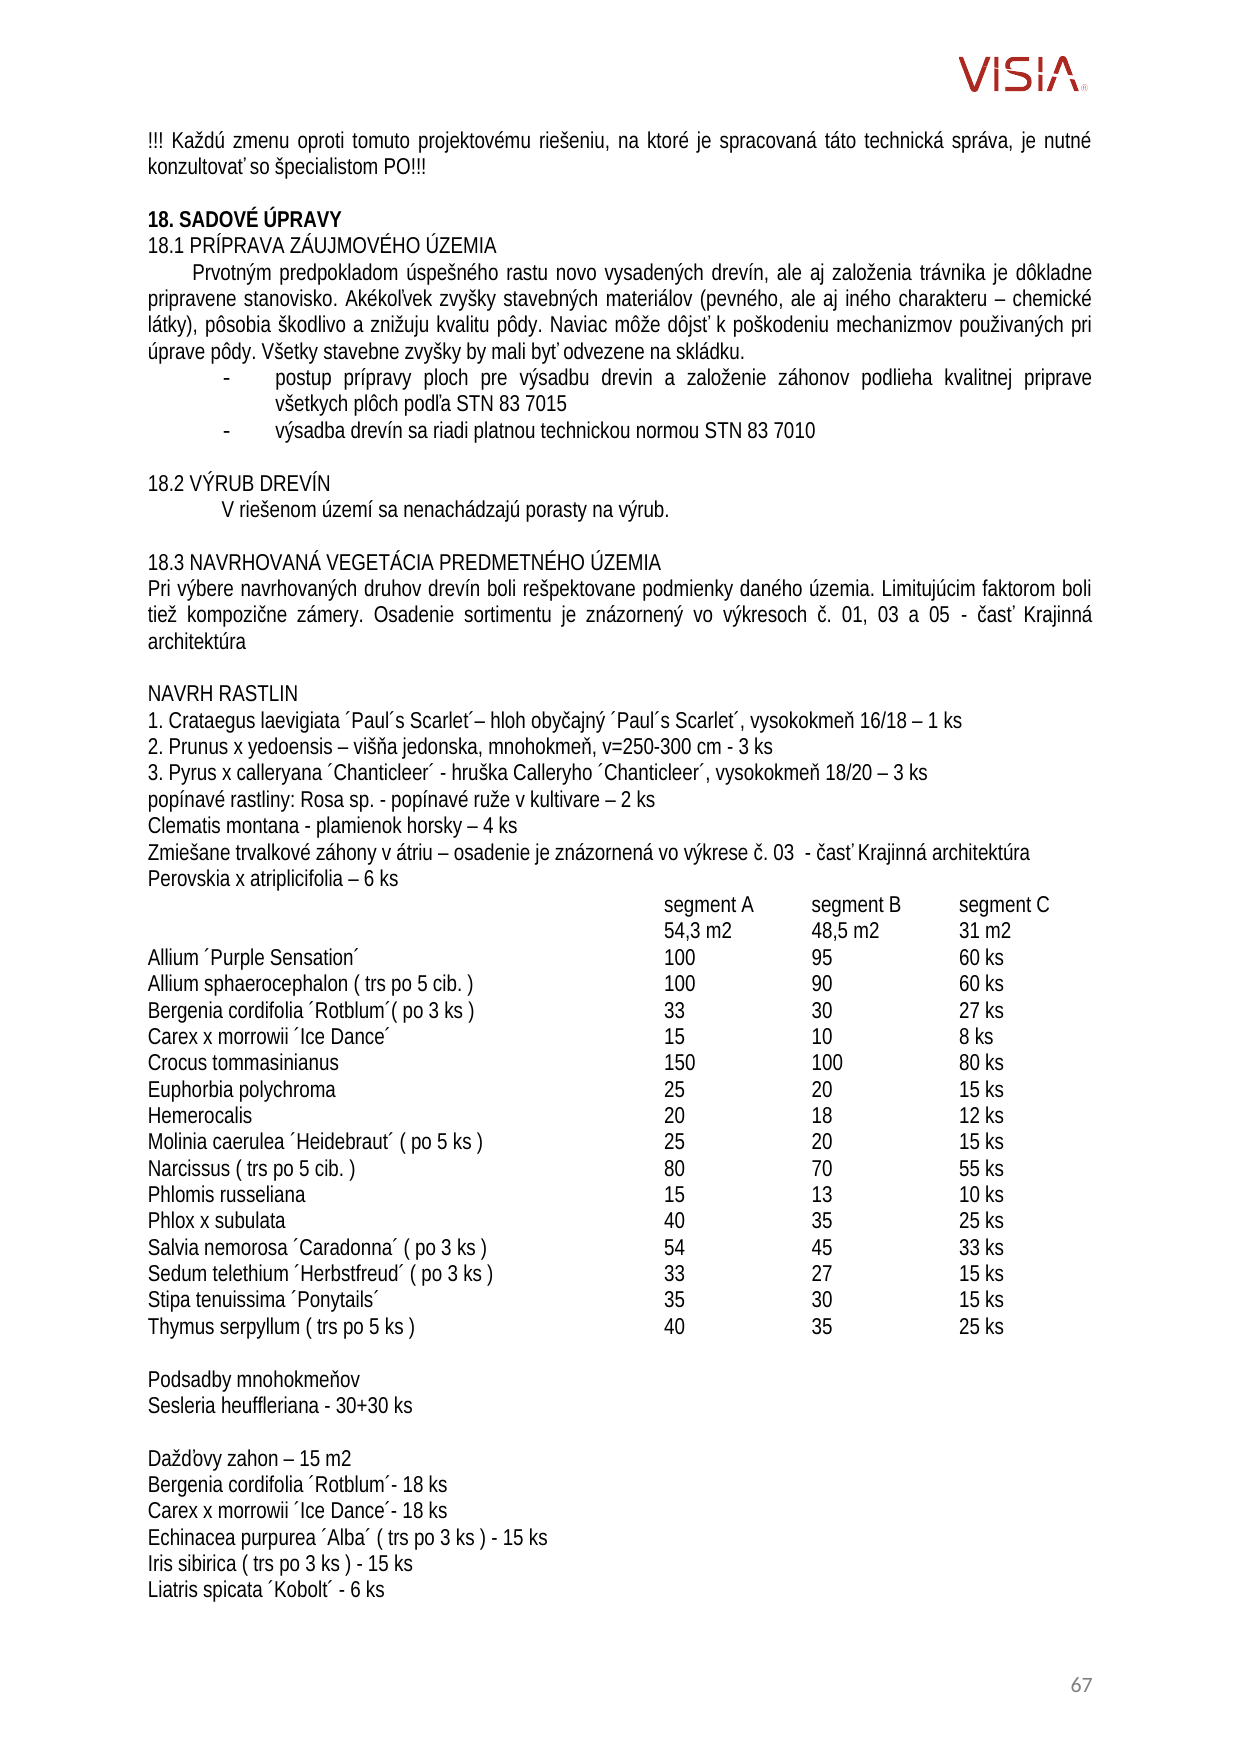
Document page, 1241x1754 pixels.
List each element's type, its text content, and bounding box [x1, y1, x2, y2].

text Salvia nemorosa ´Caradonna´ ( po 3 ks ) 54 45 33 ks [148, 1234, 1092, 1260]
text Liatris spicata ´Kobolt´ - 6 ks [148, 1576, 1092, 1603]
text segment A segment B segment C [148, 891, 1092, 917]
text Molinia caerulea ´Heidebraut´ ( po 5 ks ) 25 20 15 ks [148, 1128, 1092, 1155]
text Echinacea purpurea ´Alba´ ( trs po 3 ks ) - 15 ks [148, 1524, 1092, 1550]
list postup prípravy ploch pre výsadbu drevin a založenie záhonov podlieha kvalitnej priprave všetkych plôch podľa STN 83 7015 [223, 364, 1092, 417]
text Sedum telethium ´Herbstfreud´ ( po 3 ks ) 33 27 15 ks [148, 1260, 1092, 1286]
picture [958, 56, 1088, 92]
text 1. Crataegus laevigiata ´Paul´s Scarlet´– hloh obyčajný ´Paul´s Scarlet´, vysokokmeň 16/18 – 1 ks [148, 707, 1092, 733]
text 18.3 NAVRHOVANÁ VEGETÁCIA PREDMETNÉHO ÚZEMIA [148, 548, 1092, 575]
text Prvotným predpokladom úspešného rastu novo vysadených drevín, ale aj založenia trávnika je dôkladne pripravene stanovisko. Akékoľvek zvyšky stavebných materiálov (pevného, ale aj iného charakteru – chemické látky), pôsobia škodlivo a znižuju kvalitu pôdy. Naviac môže dôjsť k poškodeniu mechanizmov použivaných pri úprave pôdy. Všetky stavebne zvyšky by mali byť odvezene na skládku. [148, 259, 1092, 364]
text Zmiešane trvalkové záhony v átriu – osadenie je znázornená vo výkrese č. 03 - časť Krajinná architektúra [148, 838, 1092, 865]
text Podsadby mnohokmeňov [148, 1366, 1092, 1392]
text Iris sibirica ( trs po 3 ks ) - 15 ks [148, 1550, 1092, 1576]
text Allium sphaerocephalon ( trs po 5 cib. ) 100 90 60 ks [148, 970, 1092, 997]
text Bergenia cordifolia ´Rotblum´( po 3 ks ) 33 30 27 ks [148, 997, 1092, 1023]
text Thymus serpyllum ( trs po 5 ks ) 40 35 25 ks [148, 1313, 1092, 1339]
text Phlox x subulata 40 35 25 ks [148, 1207, 1092, 1234]
text 3. Pyrus x calleryana ´Chanticleer´ - hruška Calleryho ´Chanticleer´, vysokokmeň 18/20 – 3 ks [148, 759, 1092, 786]
text 54,3 m2 48,5 m2 31 m2 [148, 917, 1092, 944]
text Phlomis russeliana 15 13 10 ks [148, 1181, 1092, 1207]
text popínavé rastliny: Rosa sp. - popínavé ruže v kultivare – 2 ks [148, 786, 1092, 812]
text NAVRH RASTLIN [148, 680, 1092, 707]
text Bergenia cordifolia ´Rotblum´- 18 ks [148, 1471, 1092, 1497]
text Crocus tommasinianus 150 100 80 ks [148, 1049, 1092, 1076]
text 18.2 VÝRUB DREVÍN [148, 469, 1092, 496]
text Carex x morrowii ´Ice Dance´ 15 10 8 ks [148, 1023, 1092, 1049]
text Pri výbere navrhovaných druhov drevín boli rešpektovane podmienky daného územia. Limitujúcim faktorom boli tiež kompozične zámery. Osadenie sortimentu je znázornený vo výkresoch č. 01, 03 a 05 - časť Krajinná architektúra [148, 575, 1092, 654]
text Hemerocalis 20 18 12 ks [148, 1102, 1092, 1128]
text Allium ´Purple Sensation´ 100 95 60 ks [148, 944, 1092, 970]
list výsadba drevín sa riadi platnou technickou normou STN 83 7010 [223, 417, 1092, 443]
text Perovskia x atriplicifolia – 6 ks [148, 865, 1092, 891]
text Sesleria heuffleriana - 30+30 ks [148, 1392, 1092, 1418]
text Euphorbia polychroma 25 20 15 ks [148, 1076, 1092, 1102]
text Stipa tenuissima ´Ponytails´ 35 30 15 ks [148, 1286, 1092, 1313]
text V riešenom území sa nenachádzajú porasty na výrub. [148, 496, 1092, 522]
text Carex x morrowii ´Ice Dance´- 18 ks [148, 1497, 1092, 1524]
text !!! Každú zmenu oproti tomuto projektovému riešeniu, na ktoré je spracovaná táto technická správa, je nutné konzultovať so špecialistom PO!!! [148, 127, 1092, 179]
text 2. Prunus x yedoensis – višňa jedonska, mnohokmeň, v=250-300 cm - 3 ks [148, 733, 1092, 759]
text Dažďovy zahon – 15 m2 [148, 1444, 1092, 1471]
text Clematis montana - plamienok horsky – 4 ks [148, 812, 1092, 838]
text Narcissus ( trs po 5 cib. ) 80 70 55 ks [148, 1155, 1092, 1181]
text 18.1 PRÍPRAVA ZÁUJMOVÉHO ÚZEMIA [148, 232, 1092, 259]
text 18. SADOVÉ ÚPRAVY [148, 206, 1092, 232]
